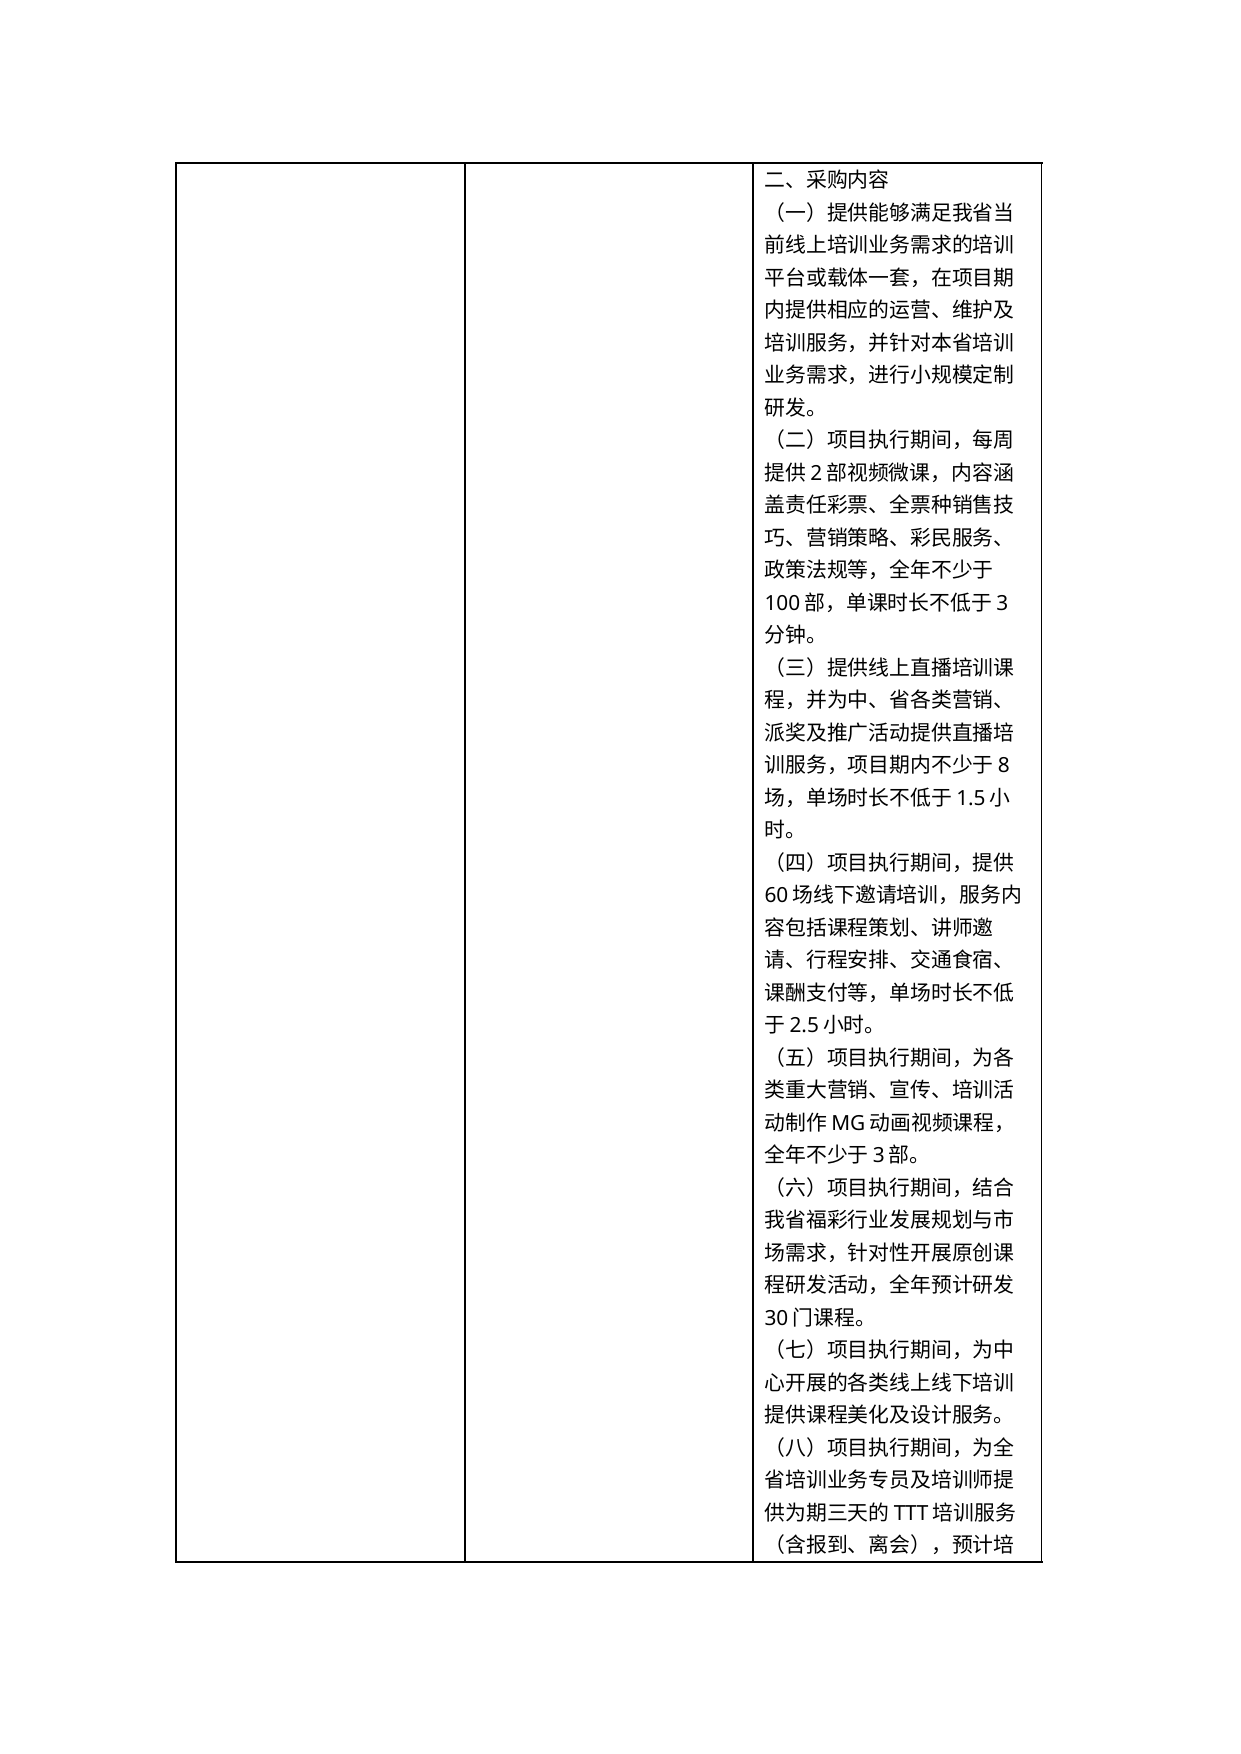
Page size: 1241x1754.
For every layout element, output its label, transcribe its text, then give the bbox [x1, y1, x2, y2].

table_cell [754, 164, 1041, 1561]
table_cell [466, 164, 752, 1561]
table_cell 1 [177, 164, 464, 1561]
